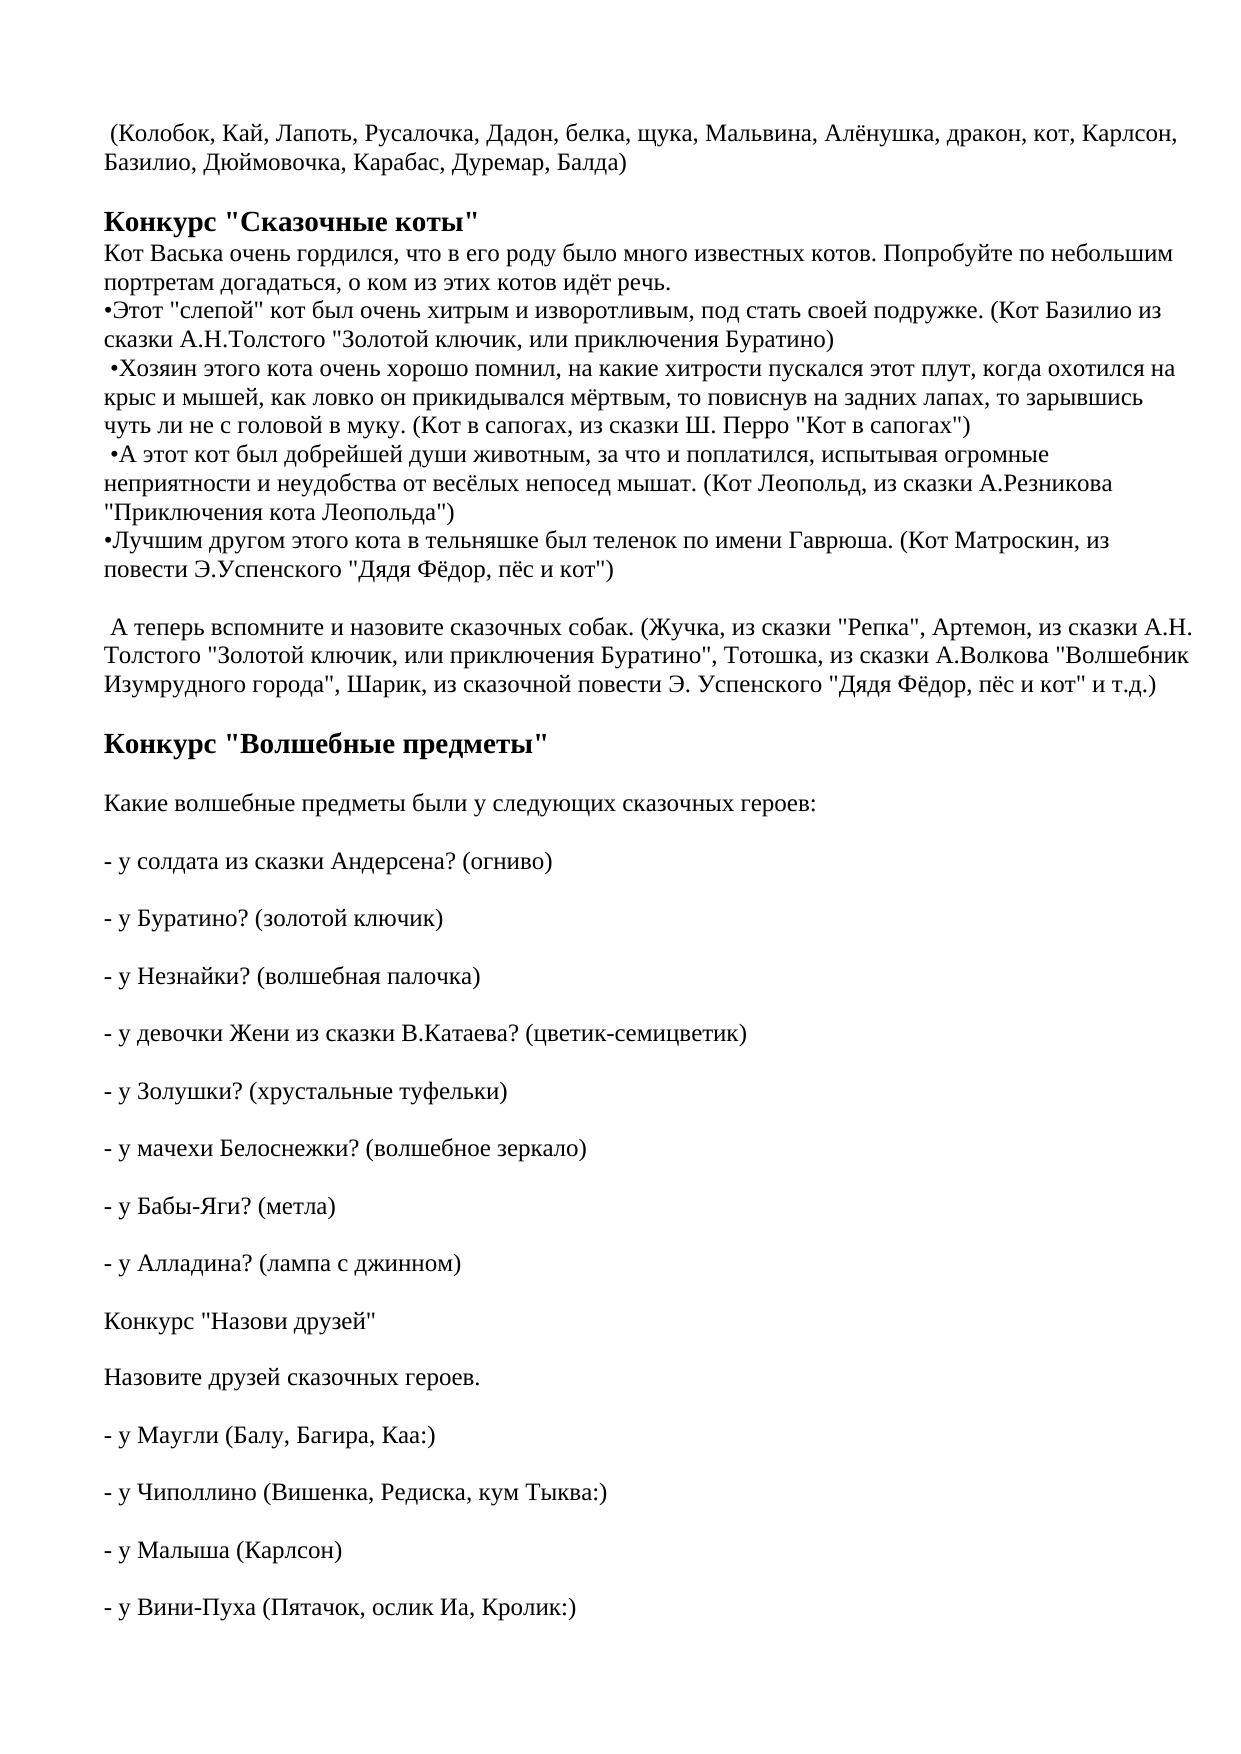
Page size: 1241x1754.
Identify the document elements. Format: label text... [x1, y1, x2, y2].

text Конкурс "Сказочные коты" [103, 204, 1196, 238]
text Кот Васька очень гордился, что в его роду было много известных котов. Попробуйте по небольшим портретам догадаться, о ком из этих котов идёт речь. [103, 238, 1196, 295]
text •Этот "слепой" кот был очень хитрым и изворотливым, под стать своей подружке. (Кот Базилио из сказки А.Н.Толстого "Золотой ключик, или приключения Буратино) [103, 295, 1196, 353]
text - у Малыша (Карлсон) [103, 1535, 1196, 1564]
text - у Чиполлино (Вишенка, Редиска, кум Тыква:) [103, 1477, 1196, 1506]
text - у Незнайки? (волшебная палочка) [103, 961, 1196, 989]
text (Колобок, Кай, Лапоть, Русалочка, Дадон, белка, щука, Мальвина, Алёнушка, дракон, кот, Карлсон, Базилио, Дюймовочка, Карабас, Дуремар, Балда) [103, 118, 1196, 176]
text - у Вини-Пуха (Пятачок, ослик Иа, Кролик:) [103, 1592, 1196, 1621]
text А теперь вспомните и назовите сказочных собак. (Жучка, из сказки "Репка", Артемон, из сказки А.Н. Толстого "Золотой ключик, или приключения Буратино", Тотошка, из сказки А.Волкова "Волшебник Изумрудного города", Шарик, из сказочной повести Э. Успенского "Дядя Фёдор, пёс и кот" и т.д.) [103, 612, 1196, 698]
text - у Золушки? (хрустальные туфельки) [103, 1076, 1196, 1104]
text •А этот кот был добрейшей души животным, за что и поплатился, испытывая огромные неприятности и неудобства от весёлых непосед мышат. (Кот Леопольд, из сказки А.Резникова "Приключения кота Леопольда") [103, 439, 1196, 525]
text - у Алладина? (лампа с джинном) [103, 1248, 1196, 1277]
text •Хозяин этого кота очень хорошо помнил, на какие хитрости пускался этот плут, когда охотился на крыс и мышей, как ловко он прикидывался мёртвым, то повиснув на задних лапах, то зарывшись чуть ли не с головой в муку. (Кот в сапогах, из сказки Ш. Перро "Кот в сапогах") [103, 353, 1196, 439]
text Какие волшебные предметы были у следующих сказочных героев: [103, 788, 1196, 817]
text Назовите друзей сказочных героев. [103, 1362, 1196, 1391]
text - у девочки Жени из сказки В.Катаева? (цветик-семицветик) [103, 1018, 1196, 1047]
text •Лучшим другом этого кота в тельняшке был теленок по имени Гаврюша. (Кот Матроскин, из повести Э.Успенского "Дядя Фёдор, пёс и кот") [103, 525, 1196, 583]
text - у мачехи Белоснежки? (волшебное зеркало) [103, 1133, 1196, 1162]
text - у Бабы-Яги? (метла) [103, 1191, 1196, 1219]
text Конкурс "Назови друзей" [103, 1306, 1196, 1334]
text - у солдата из сказки Андерсена? (огниво) [103, 846, 1196, 874]
text - у Маугли (Балу, Багира, Каа:) [103, 1420, 1196, 1449]
text Конкурс "Волшебные предметы" [103, 727, 1196, 760]
text - у Буратино? (золотой ключик) [103, 903, 1196, 932]
